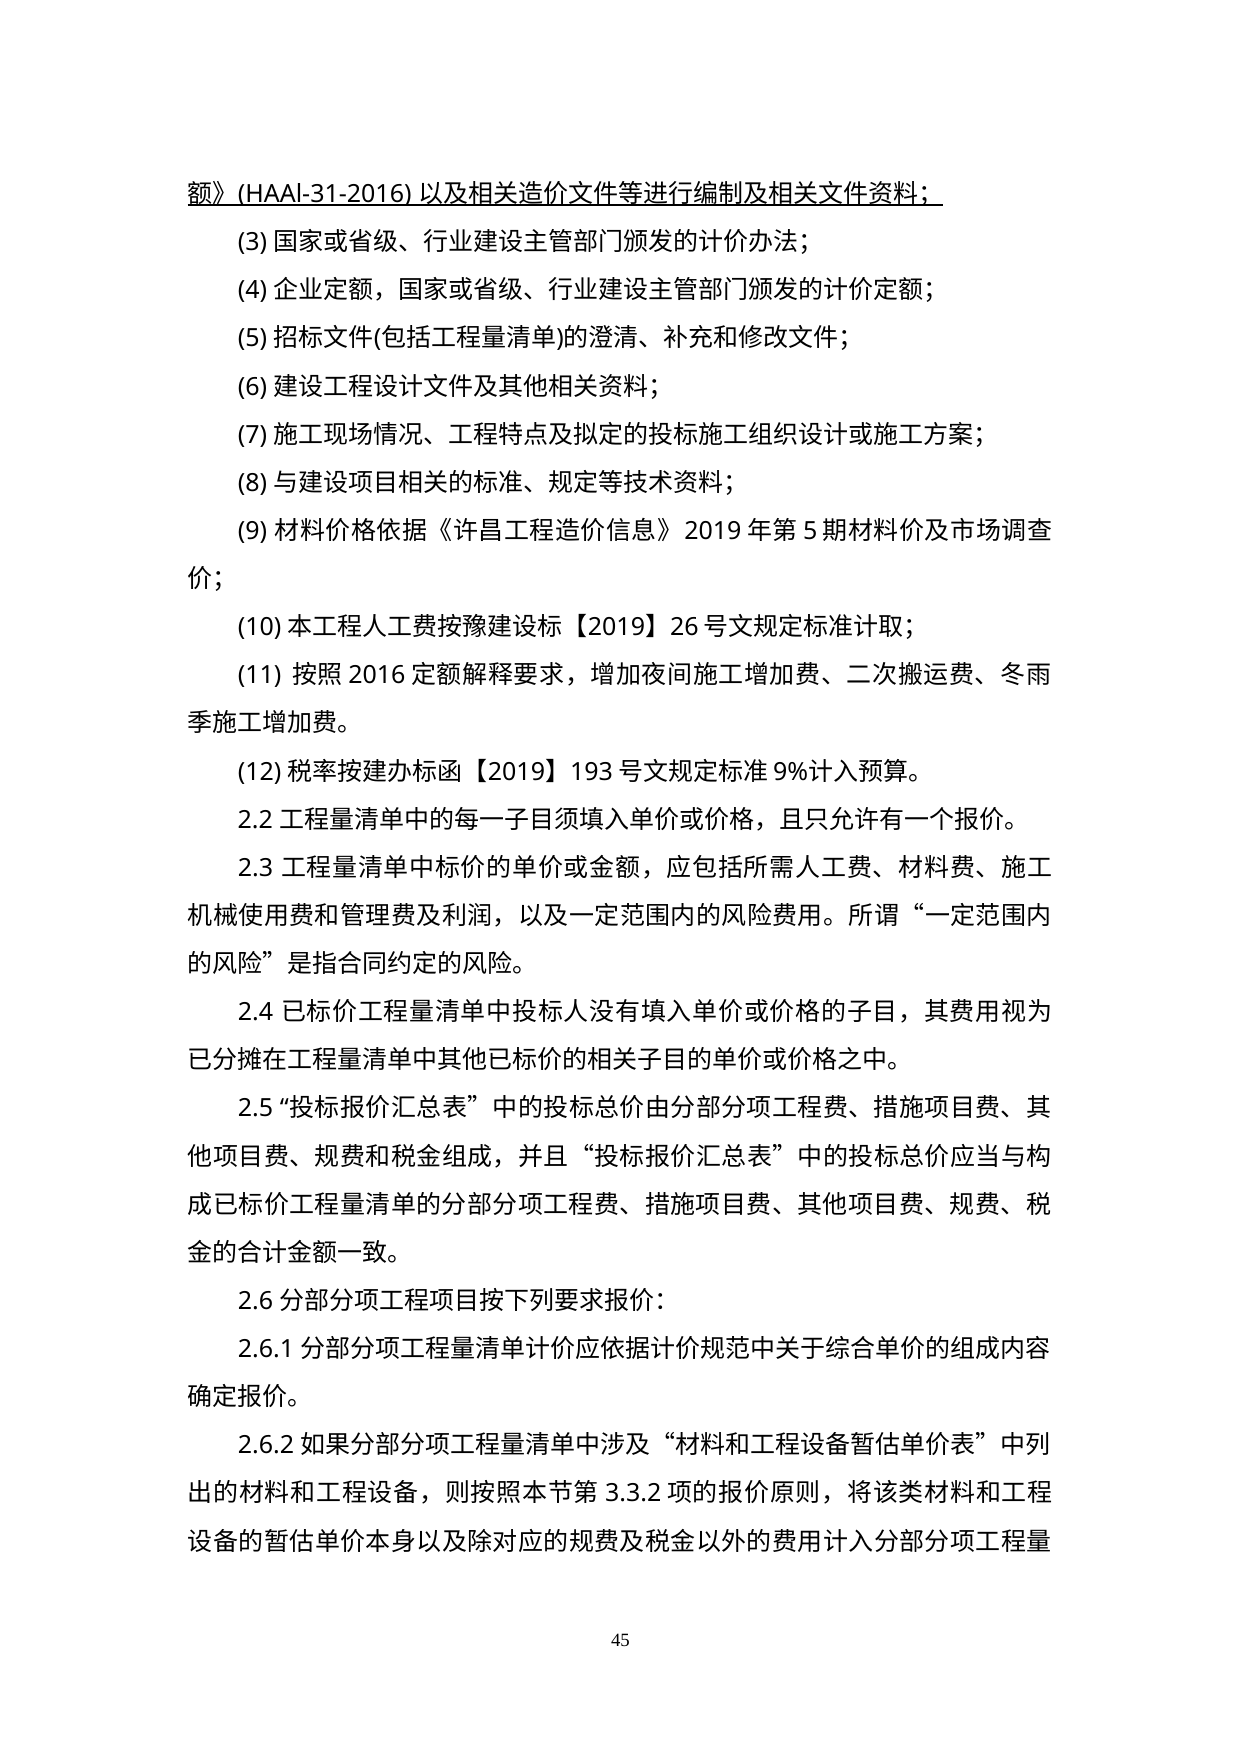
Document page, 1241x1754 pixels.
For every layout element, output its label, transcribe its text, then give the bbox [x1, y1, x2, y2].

text (11) 按照2016定额解释要求，增加夜间施工增加费、二次搬运费、冬雨季施工增加费。 [188, 649, 1053, 745]
text (10) 本工程人工费按豫建设标【2019】26号文规定标准计取； [188, 601, 1053, 649]
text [188, 1419, 1053, 1563]
text (3) 国家或省级、行业建设主管部门颁发的计价办法； [188, 216, 1053, 264]
text (5) 招标文件(包括工程量清单)的澄清、补充和修改文件； [188, 312, 1053, 360]
text (4) 企业定额，国家或省级、行业建设主管部门颁发的计价定额； [188, 264, 1053, 312]
text 2.6 分部分项工程项目按下列要求报价： [188, 1274, 1053, 1323]
text 2.2 工程量清单中的每一子目须填入单价或价格，且只允许有一个报价。 [187, 793, 1053, 841]
text (7) 施工现场情况、工程特点及拟定的投标施工组织设计或施工方案； [188, 408, 1053, 456]
text (6) 建设工程设计文件及其他相关资料； [188, 360, 1053, 408]
text 2.5 “投标报价汇总表”中的投标总价由分部分项工程费、措施项目费、其他项目费、规费和税金组成，并且“投标报价汇总表”中的投标总价应当与构成已标价工程量清单的分部分项工程费、措施项目费、其他项目费、规费、税金的合计金额一致。 [188, 1082, 1053, 1274]
text 2.6.1 分部分项工程量清单计价应依据计价规范中关于综合单价的组成内容确定报价。 [188, 1323, 1053, 1419]
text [188, 168, 1053, 216]
text 2.4 已标价工程量清单中投标人没有填入单价或价格的子目，其费用视为已分摊在工程量清单中其他已标价的相关子目的单价或价格之中。 [188, 986, 1053, 1082]
text (12) 税率按建办标函【2019】193号文规定标准9%计入预算。 [188, 745, 1053, 793]
text 2.3 工程量清单中标价的单价或金额，应包括所需人工费、材料费、施工机械使用费和管理费及利润，以及一定范围内的风险费用。所谓“一定范围内的风险”是指合同约定的风险。 [188, 841, 1053, 986]
text (9) 材料价格依据《许昌工程造价信息》2019年第5期材料价及市场调查价； [188, 504, 1053, 601]
text (8) 与建设项目相关的标准、规定等技术资料； [188, 456, 1053, 504]
